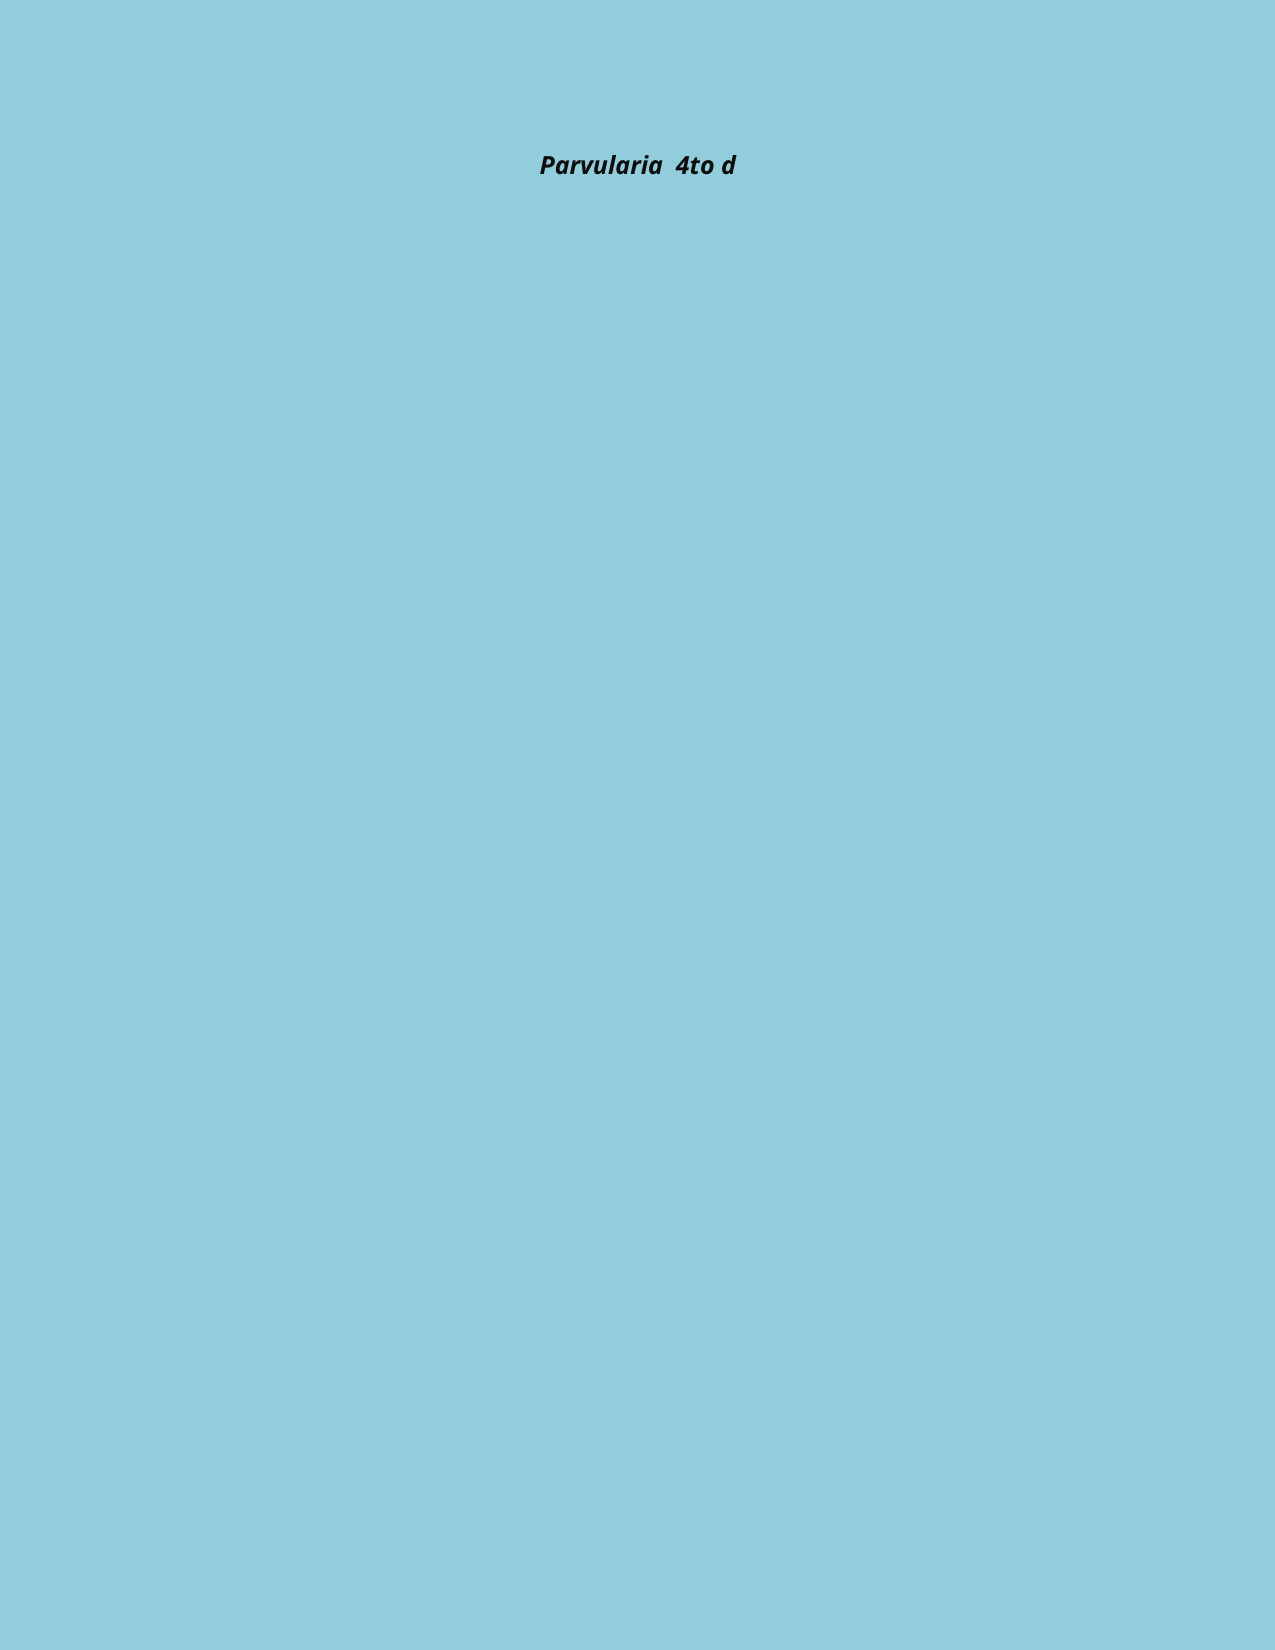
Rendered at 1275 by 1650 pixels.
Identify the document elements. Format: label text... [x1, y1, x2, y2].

text Parvularia 4to d [177, 148, 1098, 182]
